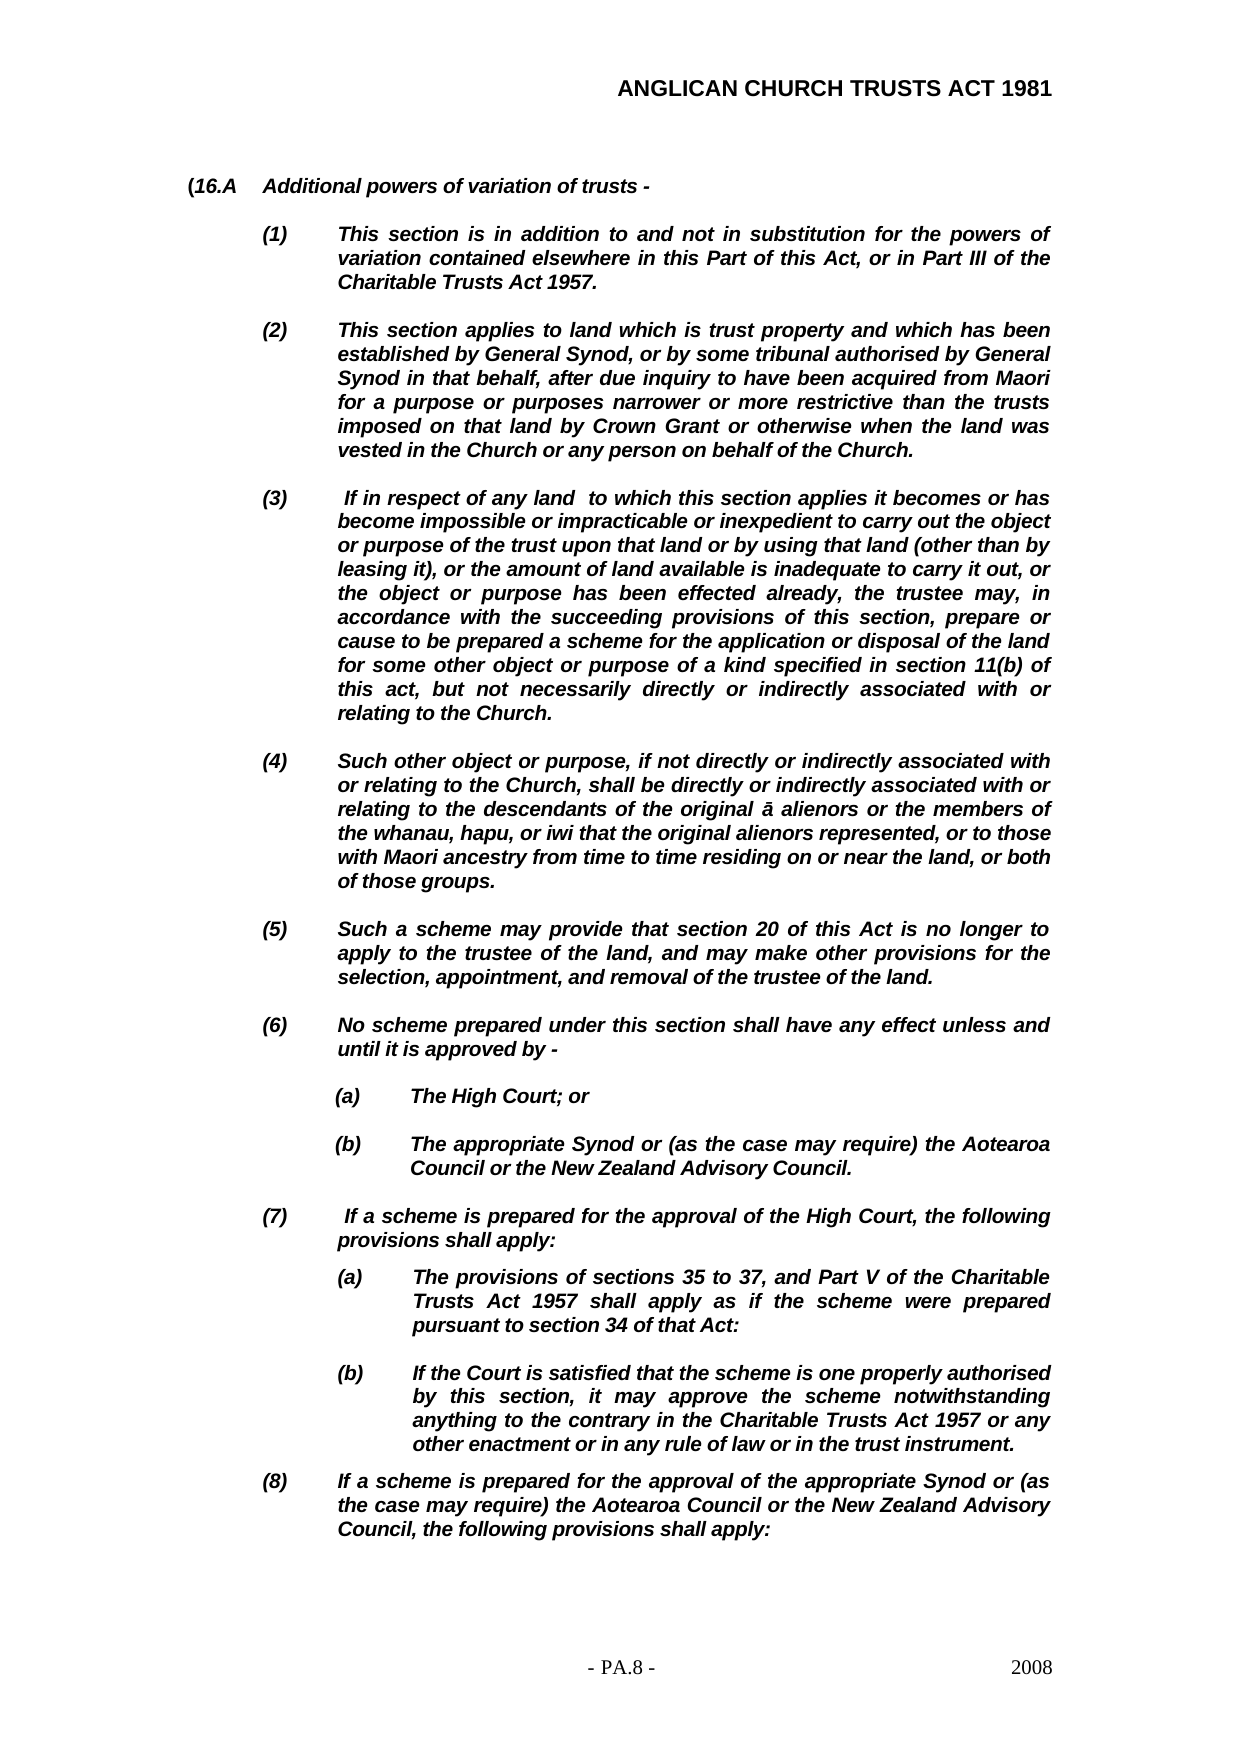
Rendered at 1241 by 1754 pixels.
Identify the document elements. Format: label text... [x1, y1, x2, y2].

text (6) No scheme prepared under this section shall have any effect unless and until it is approved by - [262, 1012, 1053, 1060]
list The appropriate Synod or (as the case may require) the Aotearoa Council or the New Zealand Advisory Council. [335, 1132, 1053, 1180]
text (7) If a scheme is prepared for the approval of the High Court, the following provisions shall apply: [262, 1204, 1053, 1252]
text (4) Such other object or purpose, if not directly or indirectly associated with or relating to the Church, shall be directly or indirectly associated with or relating to the descendants of the original ā alienors or the members of the whanau, hapu, or iwi that the original alienors represented, or to those with Maori ancestry from time to time residing on or near the land, or both of those groups. [262, 749, 1053, 893]
text (a) The provisions of sections 35 to 37, and Part V of the Charitable Trusts Act 1957 shall apply as if the scheme were prepared pursuant to section 34 of that Act: [337, 1264, 1053, 1336]
text (8) If a scheme is prepared for the approval of the appropriate Synod or (as the case may require) the Aotearoa Council or the New Zealand Advisory Council, the following provisions shall apply: [262, 1469, 1053, 1541]
text (1) This section is in addition to and not in substitution for the powers of variation contained elsewhere in this Part of this Act, or in Part III of the Charitable Trusts Act 1957. [262, 222, 1053, 294]
text (5) Such a scheme may provide that section 20 of this Act is no longer to apply to the trustee of the land, and may make other provisions for the selection, appointment, and removal of the trustee of the land. [262, 917, 1053, 988]
text (2) This section applies to land which is trust property and which has been established by General Synod, or by some tribunal authorised by General Synod in that behalf, after due inquiry to have been acquired from Maori for a purpose or purposes narrower or more restrictive than the trusts imposed on that land by Crown Grant or otherwise when the land was vested in the Church or any person on behalf of the Church. [262, 318, 1053, 461]
text (16.A Additional powers of variation of trusts - [187, 174, 1053, 198]
text (3) If in respect of any land to which this section applies it becomes or has become impossible or impracticable or inexpedient to carry out the object or purpose of the trust upon that land or by using that land (other than by leasing it), or the amount of land available is inadequate to carry it out, or the object or purpose has been effected already, the trustee may, in accordance with the succeeding provisions of this section, prepare or cause to be prepared a scheme for the application or disposal of the land for some other object or purpose of a kind specified in section 11(b) of this act, but not necessarily directly or indirectly associated with or relating to the Church. [262, 485, 1053, 725]
text (b) If the Court is satisfied that the scheme is one properly authorised by this section, it may approve the scheme notwithstanding anything to the contrary in the Charitable Trusts Act 1957 or any other enactment or in any rule of law or in the trust instrument. [337, 1360, 1053, 1456]
list The High Court; or [335, 1084, 1053, 1108]
